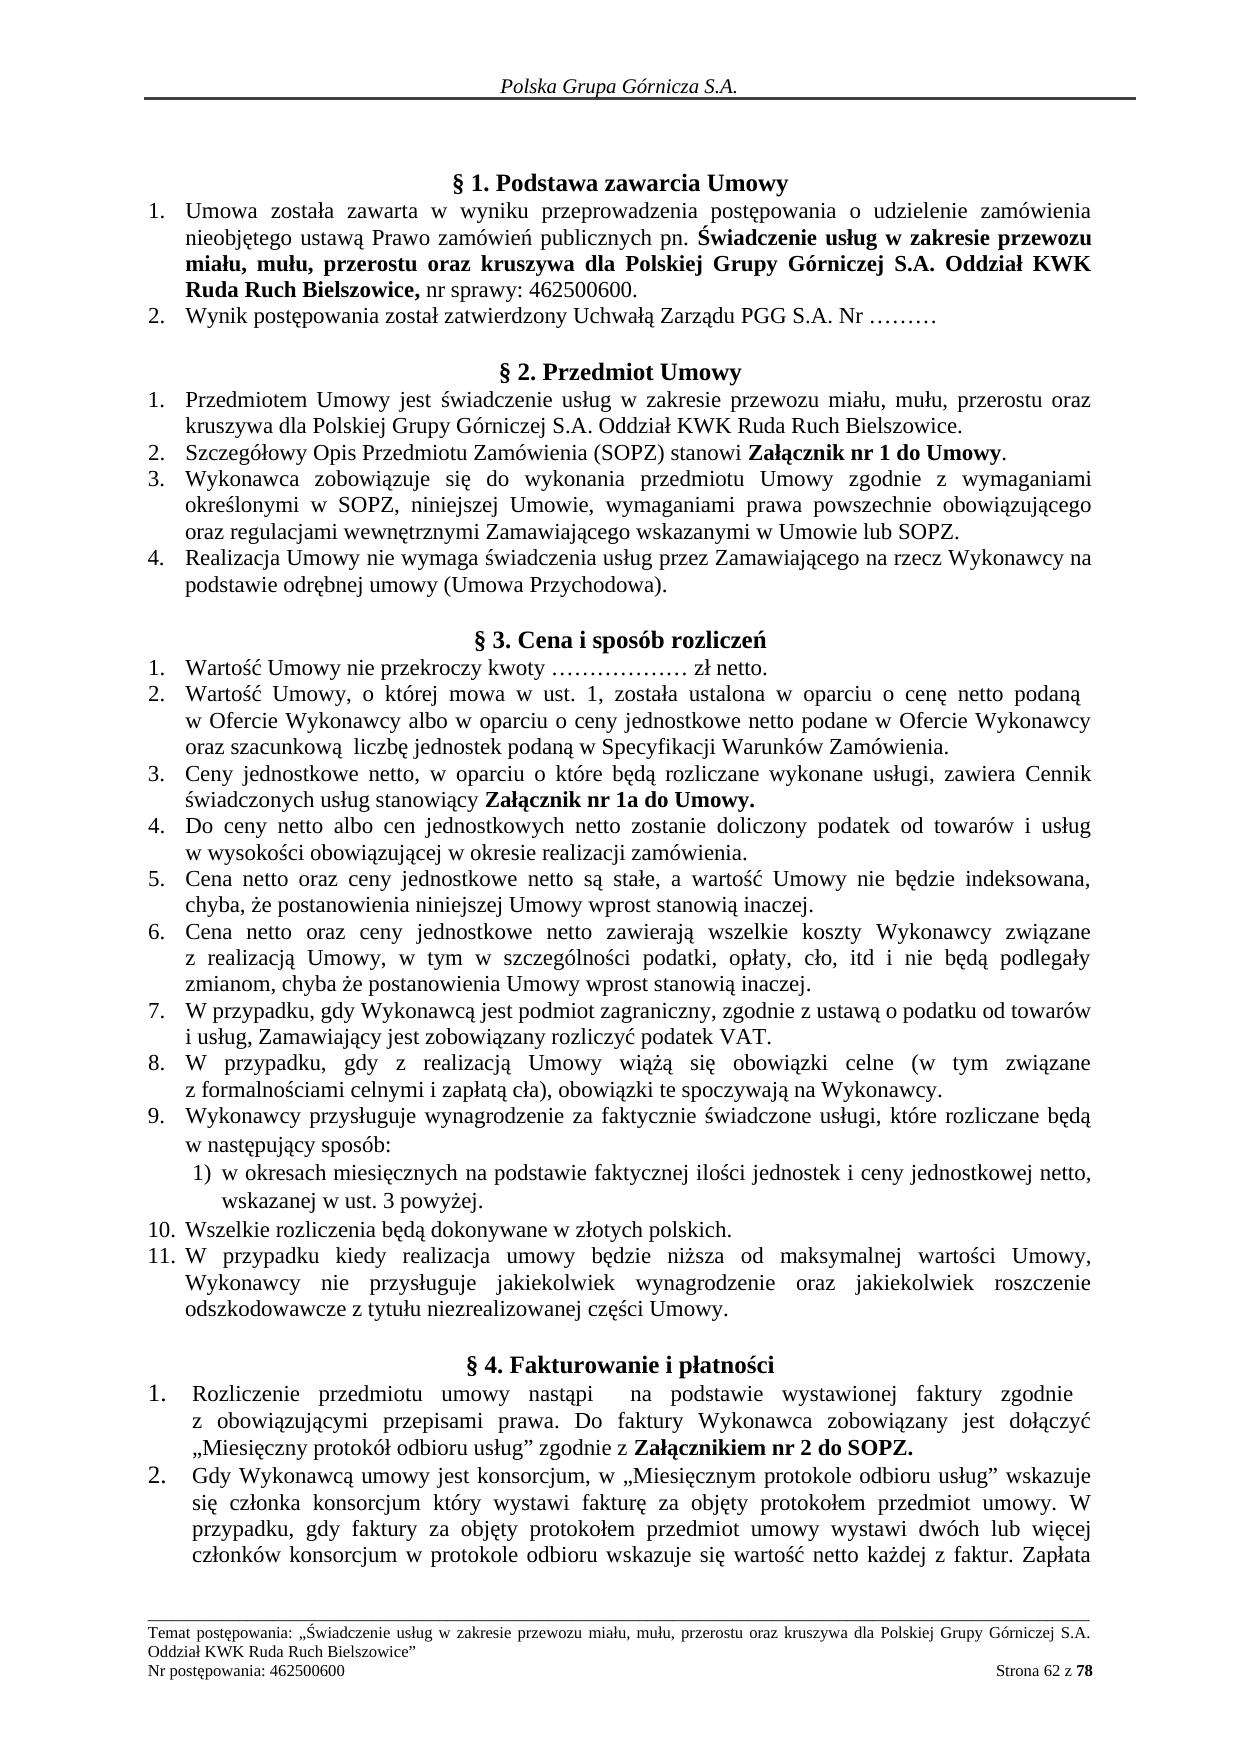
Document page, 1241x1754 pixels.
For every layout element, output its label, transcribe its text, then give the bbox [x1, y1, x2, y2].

list Wszelkie rozliczenia będą dokonywane w złotych polskich. [147, 1216, 1093, 1242]
list Do ceny netto albo cen jednostkowych netto zostanie doliczony podatek od towarów i usług w wysokości obowiązującej w okresie realizacji zamówienia. [148, 812, 1093, 865]
list Realizacja Umowy nie wymaga świadczenia usług przez Zamawiającego na rzecz Wykonawcy na podstawie odrębnej umowy (Umowa Przychodowa). [147, 544, 1093, 597]
list Ceny jednostkowe netto, w oparciu o które będą rozliczane wykonane usługi, zawiera Cennik świadczonych usług stanowiący Załącznik nr 1a do Umowy. [148, 759, 1093, 812]
subtitle § 3. Cena i sposób rozliczeń [148, 625, 1093, 654]
subtitle § 2. Przedmiot Umowy [148, 357, 1093, 386]
list W przypadku, gdy Wykonawcą jest podmiot zagraniczny, zgodnie z ustawą o podatku od towarów i usług, Zamawiający jest zobowiązany rozliczyć podatek VAT. [148, 997, 1093, 1049]
list Przedmiotem Umowy jest świadczenie usług w zakresie przewozu miału, mułu, przerostu oraz kruszywa dla Polskiej Grupy Górniczej S.A. Oddział KWK Ruda Ruch Bielszowice. [148, 386, 1093, 439]
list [148, 1460, 1093, 1568]
list Wartość Umowy, o której mowa w ust. 1, została ustalona w oparciu o cenę netto podaną w Ofercie Wykonawcy albo w oparciu o ceny jednostkowe netto podane w Ofercie Wykonawcy oraz szacunkową liczbę jednostek podaną w Specyfikacji Warunków Zamówienia. [148, 681, 1093, 759]
list Wykonawcy przysługuje wynagrodzenie za faktycznie świadczone usługi, które rozliczane będą w następujący sposób: [148, 1102, 1093, 1157]
subtitle § 1. Podstawa zawarcia Umowy [148, 168, 1093, 197]
list Wartość Umowy nie przekroczy kwoty ……………… zł netto. [148, 654, 1093, 681]
list Umowa została zawarta w wyniku przeprowadzenia postępowania o udzielenie zamówienia nieobjętego ustawą Prawo zamówień publicznych pn. Świadczenie usług w zakresie przewozu miału, mułu, przerostu oraz kruszywa dla Polskiej Grupy Górniczej S.A. Oddział KWK Ruda Ruch Bielszowice, nr sprawy: 462500600. [148, 197, 1093, 303]
list Cena netto oraz ceny jednostkowe netto są stałe, a wartość Umowy nie będzie indeksowana, chyba, że postanowienia niniejszej Umowy wprost stanowią inaczej. [148, 865, 1093, 918]
list Wynik postępowania został zatwierdzony Uchwałą Zarządu PGG S.A. Nr ……… [148, 303, 1093, 329]
list w okresach miesięcznych na podstawie faktycznej ilości jednostek i ceny jednostkowej netto, wskazanej w ust. 3 powyżej. [192, 1159, 1093, 1214]
list Szczegółowy Opis Przedmiotu Zamówienia (SOPZ) stanowi Załącznik nr 1 do Umowy. [148, 439, 1093, 465]
list W przypadku kiedy realizacja umowy będzie niższa od maksymalnej wartości Umowy, Wykonawcy nie przysługuje jakiekolwiek wynagrodzenie oraz jakiekolwiek roszczenie odszkodowawcze z tytułu niezrealizowanej części Umowy. [147, 1242, 1093, 1321]
list Rozliczenie przedmiotu umowy nastąpi na podstawie wystawionej faktury zgodnie z obowiązującymi przepisami prawa. Do faktury Wykonawca zobowiązany jest dołączyć „Miesięczny protokół odbioru usług” zgodnie z Załącznikiem nr 2 do SOPZ. [148, 1378, 1093, 1460]
subtitle § 4. Fakturowanie i płatności [148, 1350, 1093, 1378]
list Wykonawca zobowiązuje się do wykonania przedmiotu Umowy zgodnie z wymaganiami określonymi w SOPZ, niniejszej Umowie, wymaganiami prawa powszechnie obowiązującego oraz regulacjami wewnętrznymi Zamawiającego wskazanymi w Umowie lub SOPZ. [148, 465, 1093, 544]
list Cena netto oraz ceny jednostkowe netto zawierają wszelkie koszty Wykonawcy związane z realizacją Umowy, w tym w szczególności podatki, opłaty, cło, itd i nie będą podlegały zmianom, chyba że postanowienia Umowy wprost stanowią inaczej. [148, 918, 1093, 997]
list W przypadku, gdy z realizacją Umowy wiążą się obowiązki celne (w tym związane z formalnościami celnymi i zapłatą cła), obowiązki te spoczywają na Wykonawcy. [148, 1049, 1093, 1102]
